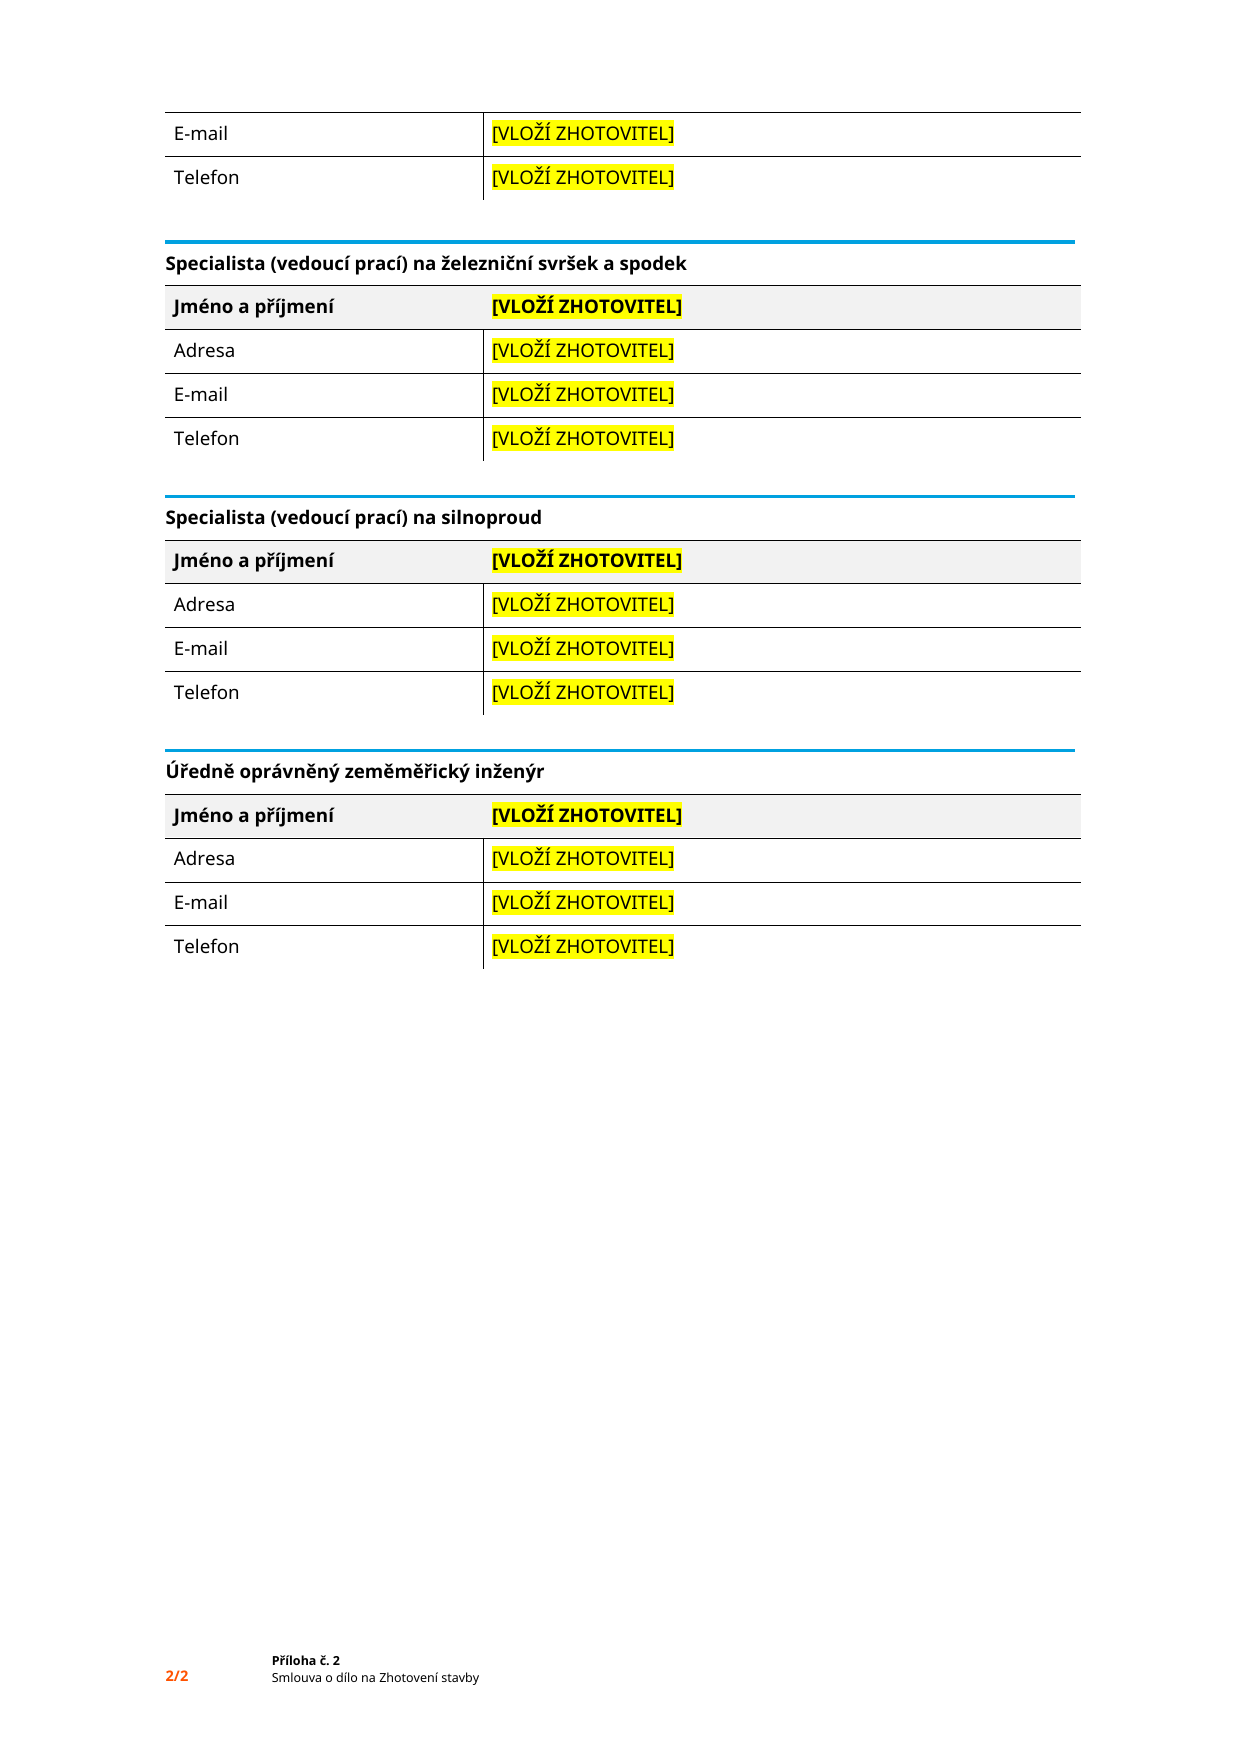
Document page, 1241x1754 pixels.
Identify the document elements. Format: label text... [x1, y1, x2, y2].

table_cell Telefon [165, 157, 483, 200]
table_cell Telefon [165, 672, 483, 715]
table_header Jméno a příjmení [165, 286, 484, 329]
table_cell E-mail [165, 113, 483, 156]
table_cell E-mail [165, 374, 483, 417]
table_header Jméno a příjmení [165, 541, 484, 583]
table_cell [VLOŽÍ ZHOTOVITEL] [484, 374, 1081, 417]
text Úředně oprávněný zeměměřický inženýr [165, 752, 1075, 784]
table_cell Telefon [165, 926, 483, 969]
text Specialista (vedoucí prací) na železniční svršek a spodek [165, 244, 1075, 275]
table_cell [VLOŽÍ ZHOTOVITEL] [484, 628, 1081, 671]
table_cell [VLOŽÍ ZHOTOVITEL] [484, 584, 1081, 627]
table_header Jméno a příjmení [165, 795, 484, 837]
table_cell E-mail [165, 628, 483, 671]
table_cell [VLOŽÍ ZHOTOVITEL] [484, 330, 1081, 373]
table_cell [VLOŽÍ ZHOTOVITEL] [484, 672, 1081, 715]
table_cell [VLOŽÍ ZHOTOVITEL] [484, 839, 1081, 881]
table_cell Telefon [165, 418, 483, 461]
table_cell Adresa [165, 330, 483, 373]
table_header [VLOŽÍ ZHOTOVITEL] [484, 795, 1081, 837]
table_header [VLOŽÍ ZHOTOVITEL] [484, 286, 1081, 329]
table_cell [VLOŽÍ ZHOTOVITEL] [484, 883, 1081, 925]
table_cell Adresa [165, 839, 483, 881]
text Specialista (vedoucí prací) na silnoproud [165, 498, 1075, 529]
table_cell [VLOŽÍ ZHOTOVITEL] [484, 418, 1081, 461]
table_cell [VLOŽÍ ZHOTOVITEL] [484, 113, 1081, 156]
table_cell E-mail [165, 883, 483, 925]
table_header [VLOŽÍ ZHOTOVITEL] [484, 541, 1081, 583]
table_cell [VLOŽÍ ZHOTOVITEL] [484, 157, 1081, 200]
table_cell [VLOŽÍ ZHOTOVITEL] [484, 926, 1081, 969]
table_cell Adresa [165, 584, 483, 627]
